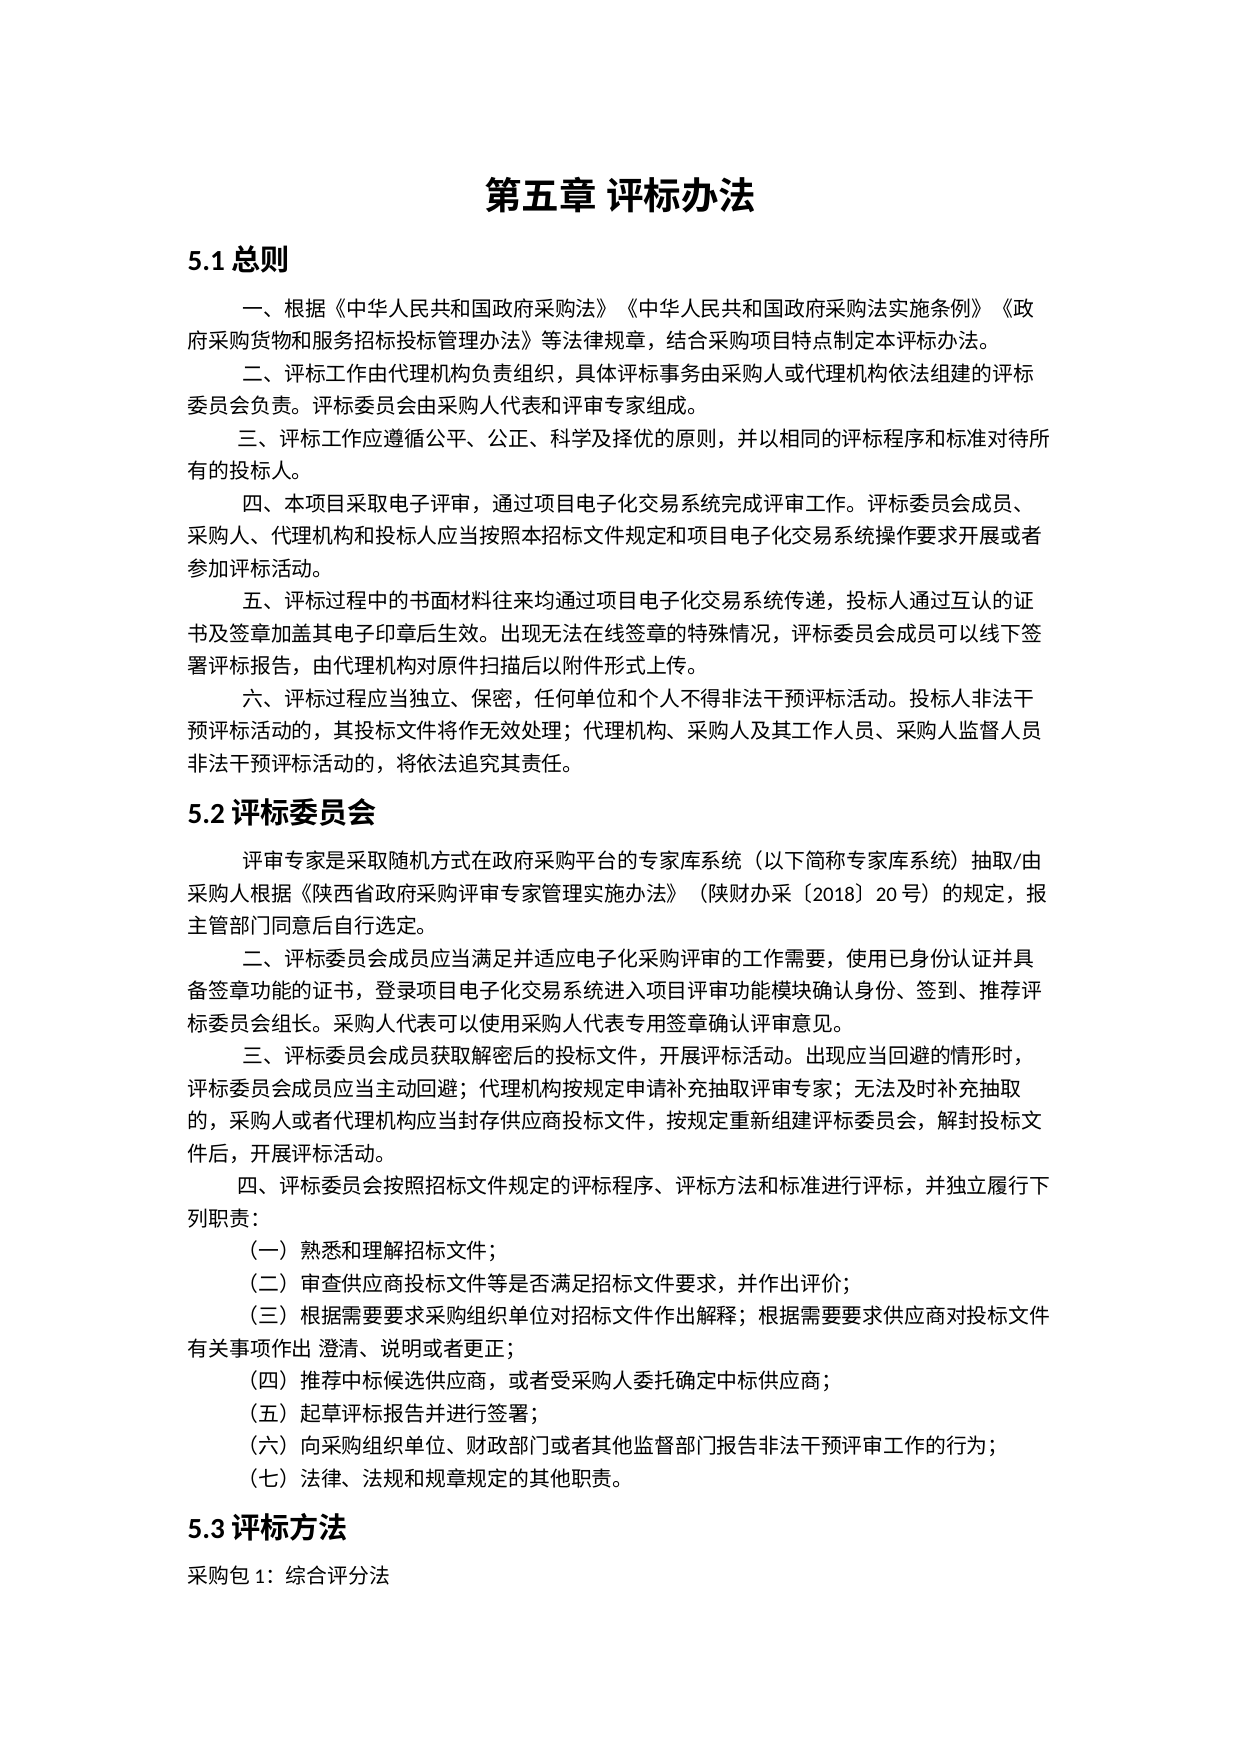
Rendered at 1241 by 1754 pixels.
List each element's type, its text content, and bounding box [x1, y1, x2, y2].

text 一、根据《中华人民共和国政府采购法》《中华人民共和国政府采购法实施条例》《政府采购货物和服务招标投标管理办法》等法律规章，结合采购项目特点制定本评标办法。 [187, 292, 1053, 357]
text 二、评标委员会成员应当满足并适应电子化采购评审的工作需要，使用已身份认证并具备签章功能的证书，登录项目电子化交易系统进入项目评审功能模块确认身份、签到、推荐评标委员会组长。采购人代表可以使用采购人代表专用签章确认评审意见。 [187, 942, 1053, 1039]
text 二、评标工作由代理机构负责组织，具体评标事务由采购人或代理机构依法组建的评标委员会负责。评标委员会由采购人代表和评审专家组成。 [187, 357, 1053, 422]
text （六）向采购组织单位、财政部门或者其他监督部门报告非法干预评审工作的行为； [187, 1429, 1053, 1462]
text 5.2评标委员会 [187, 779, 1053, 844]
text （五）起草评标报告并进行签署； [187, 1397, 1053, 1429]
text 四、评标委员会按照招标文件规定的评标程序、评标方法和标准进行评标，并独立履行下列职责： [187, 1169, 1053, 1234]
text （二）审查供应商投标文件等是否满足招标文件要求，并作出评价； [187, 1267, 1053, 1299]
text 四、本项目采取电子评审，通过项目电子化交易系统完成评审工作。评标委员会成员、采购人、代理机构和投标人应当按照本招标文件规定和项目电子化交易系统操作要求开展或者参加评标活动。 [187, 487, 1053, 584]
text 5.1 总则 [187, 227, 1053, 292]
text （一）熟悉和理解招标文件； [187, 1234, 1053, 1267]
text 采购包1：综合评分法 [187, 1559, 1053, 1592]
text （四）推荐中标候选供应商，或者受采购人委托确定中标供应商； [187, 1364, 1053, 1397]
text 三、评标工作应遵循公平、公正、科学及择优的原则，并以相同的评标程序和标准对待所有的投标人。 [187, 422, 1053, 487]
text 六、评标过程应当独立、保密，任何单位和个人不得非法干预评标活动。投标人非法干预评标活动的，其投标文件将作无效处理；代理机构、采购人及其工作人员、采购人监督人员非法干预评标活动的，将依法追究其责任。 [187, 682, 1053, 779]
text 三、评标委员会成员获取解密后的投标文件，开展评标活动。出现应当回避的情形时，评标委员会成员应当主动回避；代理机构按规定申请补充抽取评审专家；无法及时补充抽取的，采购人或者代理机构应当封存供应商投标文件，按规定重新组建评标委员会，解封投标文件后，开展评标活动。 [187, 1039, 1053, 1169]
text 评审专家是采取随机方式在政府采购平台的专家库系统（以下简称专家库系统）抽取/由采购人根据《陕西省政府采购评审专家管理实施办法》（陕财办采〔2018〕20号）的规定，报主管部门同意后自行选定。 [187, 844, 1053, 942]
text 5.3评标方法 [187, 1494, 1053, 1559]
text （七）法律、法规和规章规定的其他职责。 [187, 1462, 1053, 1494]
text 第五章 评标办法 [187, 162, 1053, 227]
text 五、评标过程中的书面材料往来均通过项目电子化交易系统传递，投标人通过互认的证书及签章加盖其电子印章后生效。出现无法在线签章的特殊情况，评标委员会成员可以线下签署评标报告，由代理机构对原件扫描后以附件形式上传。 [187, 584, 1053, 682]
text （三）根据需要要求采购组织单位对招标文件作出解释；根据需要要求供应商对投标文件有关事项作出 澄清、说明或者更正； [187, 1299, 1053, 1364]
